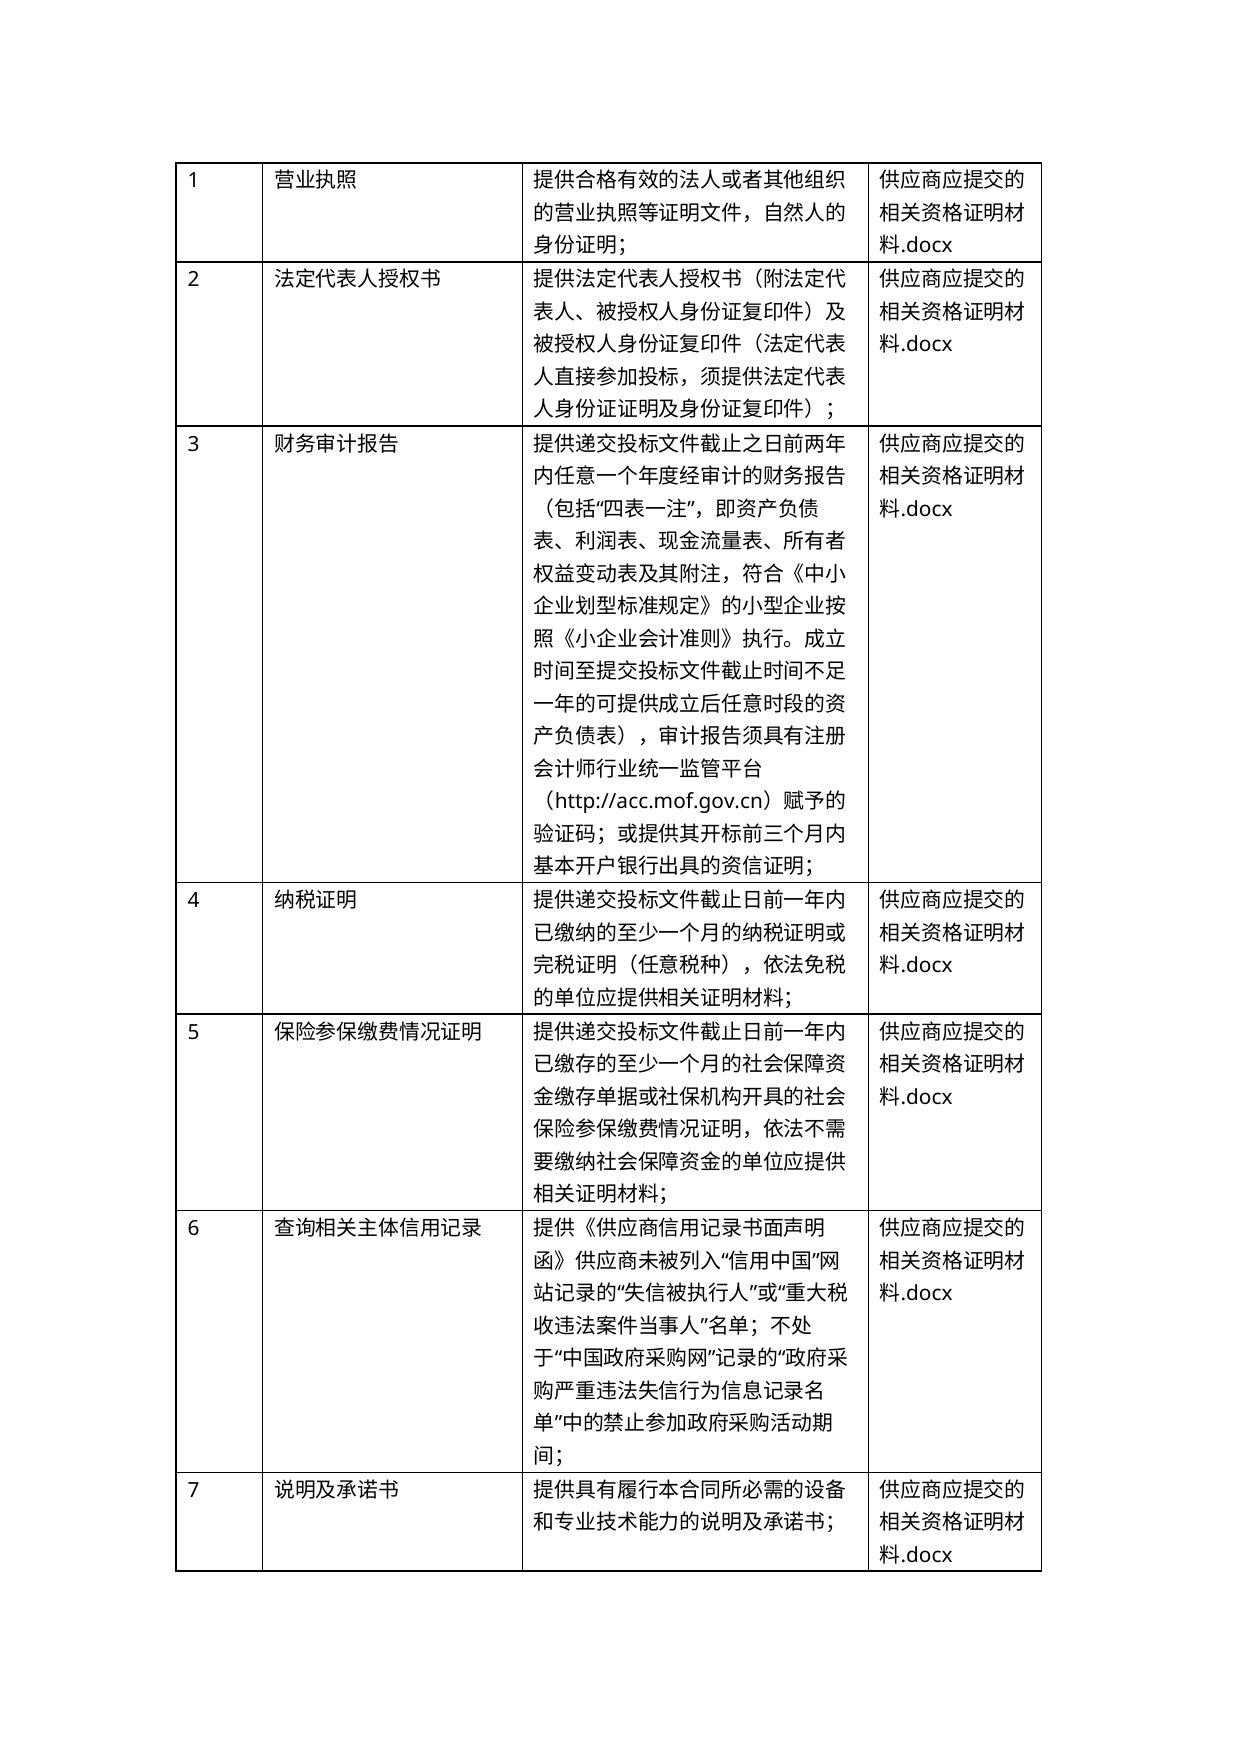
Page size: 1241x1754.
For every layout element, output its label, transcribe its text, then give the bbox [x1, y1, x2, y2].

table_cell 查询相关主体信用记录 [263, 1211, 522, 1471]
table_cell 提供合格有效的法人或者其他组织的营业执照等证明文件，自然人的身份证明； [523, 164, 868, 261]
table_cell 纳税证明 [263, 883, 522, 1013]
table_cell 供应商应提交的相关资格证明材料.docx [869, 1211, 1041, 1471]
table_cell 3 [177, 427, 262, 882]
table_cell 保险参保缴费情况证明 [263, 1015, 522, 1210]
table_cell 6 [177, 1211, 262, 1471]
table_cell 7 [177, 1473, 262, 1570]
table_cell 提供递交投标文件截止日前一年内已缴存的至少一个月的社会保障资金缴存单据或社保机构开具的社会保险参保缴费情况证明，依法不需要缴纳社会保障资金的单位应提供相关证明材料； [523, 1015, 868, 1210]
table_cell 供应商应提交的相关资格证明材料.docx [869, 263, 1041, 425]
table_cell 4 [177, 883, 262, 1013]
table_cell 说明及承诺书 [263, 1473, 522, 1570]
table_cell 法定代表人授权书 [263, 263, 522, 425]
table_cell 供应商应提交的相关资格证明材料.docx [869, 1015, 1041, 1210]
table_cell 财务审计报告 [263, 427, 522, 882]
table_cell 5 [177, 1015, 262, 1210]
table_cell 1 [177, 164, 262, 261]
table_cell 供应商应提交的相关资格证明材料.docx [869, 427, 1041, 882]
table_cell 提供法定代表人授权书（附法定代表人、被授权人身份证复印件）及被授权人身份证复印件（法定代表人直接参加投标，须提供法定代表人身份证证明及身份证复印件）； [523, 263, 868, 425]
table_cell 营业执照 [263, 164, 522, 261]
table_cell 提供递交投标文件截止之日前两年内任意一个年度经审计的财务报告（包括“四表一注”，即资产负债表、利润表、现金流量表、所有者权益变动表及其附注，符合《中小企业划型标准规定》的小型企业按照《小企业会计准则》执行。成立时间至提交投标文件截止时间不足一年的可提供成立后任意时段的资产负债表），审计报告须具有注册会计师行业统一监管平台（http://acc.mof.gov.cn）赋予的验证码；或提供其开标前三个月内基本开户银行出具的资信证明； [523, 427, 868, 882]
table_cell 提供递交投标文件截止日前一年内已缴纳的至少一个月的纳税证明或完税证明（任意税种），依法免税的单位应提供相关证明材料； [523, 883, 868, 1013]
table_cell 供应商应提交的相关资格证明材料.docx [869, 883, 1041, 1013]
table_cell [869, 1473, 1041, 1570]
table_cell 提供《供应商信用记录书面声明函》供应商未被列入“信用中国”网站记录的“失信被执行人”或“重大税收违法案件当事人”名单；不处于“中国政府采购网”记录的“政府采购严重违法失信行为信息记录名单”中的禁止参加政府采购活动期间； [523, 1211, 868, 1471]
table_cell 提供具有履行本合同所必需的设备和专业技术能力的说明及承诺书； [523, 1473, 868, 1570]
table_cell 2 [177, 263, 262, 425]
table_cell 供应商应提交的相关资格证明材料.docx [869, 164, 1041, 261]
